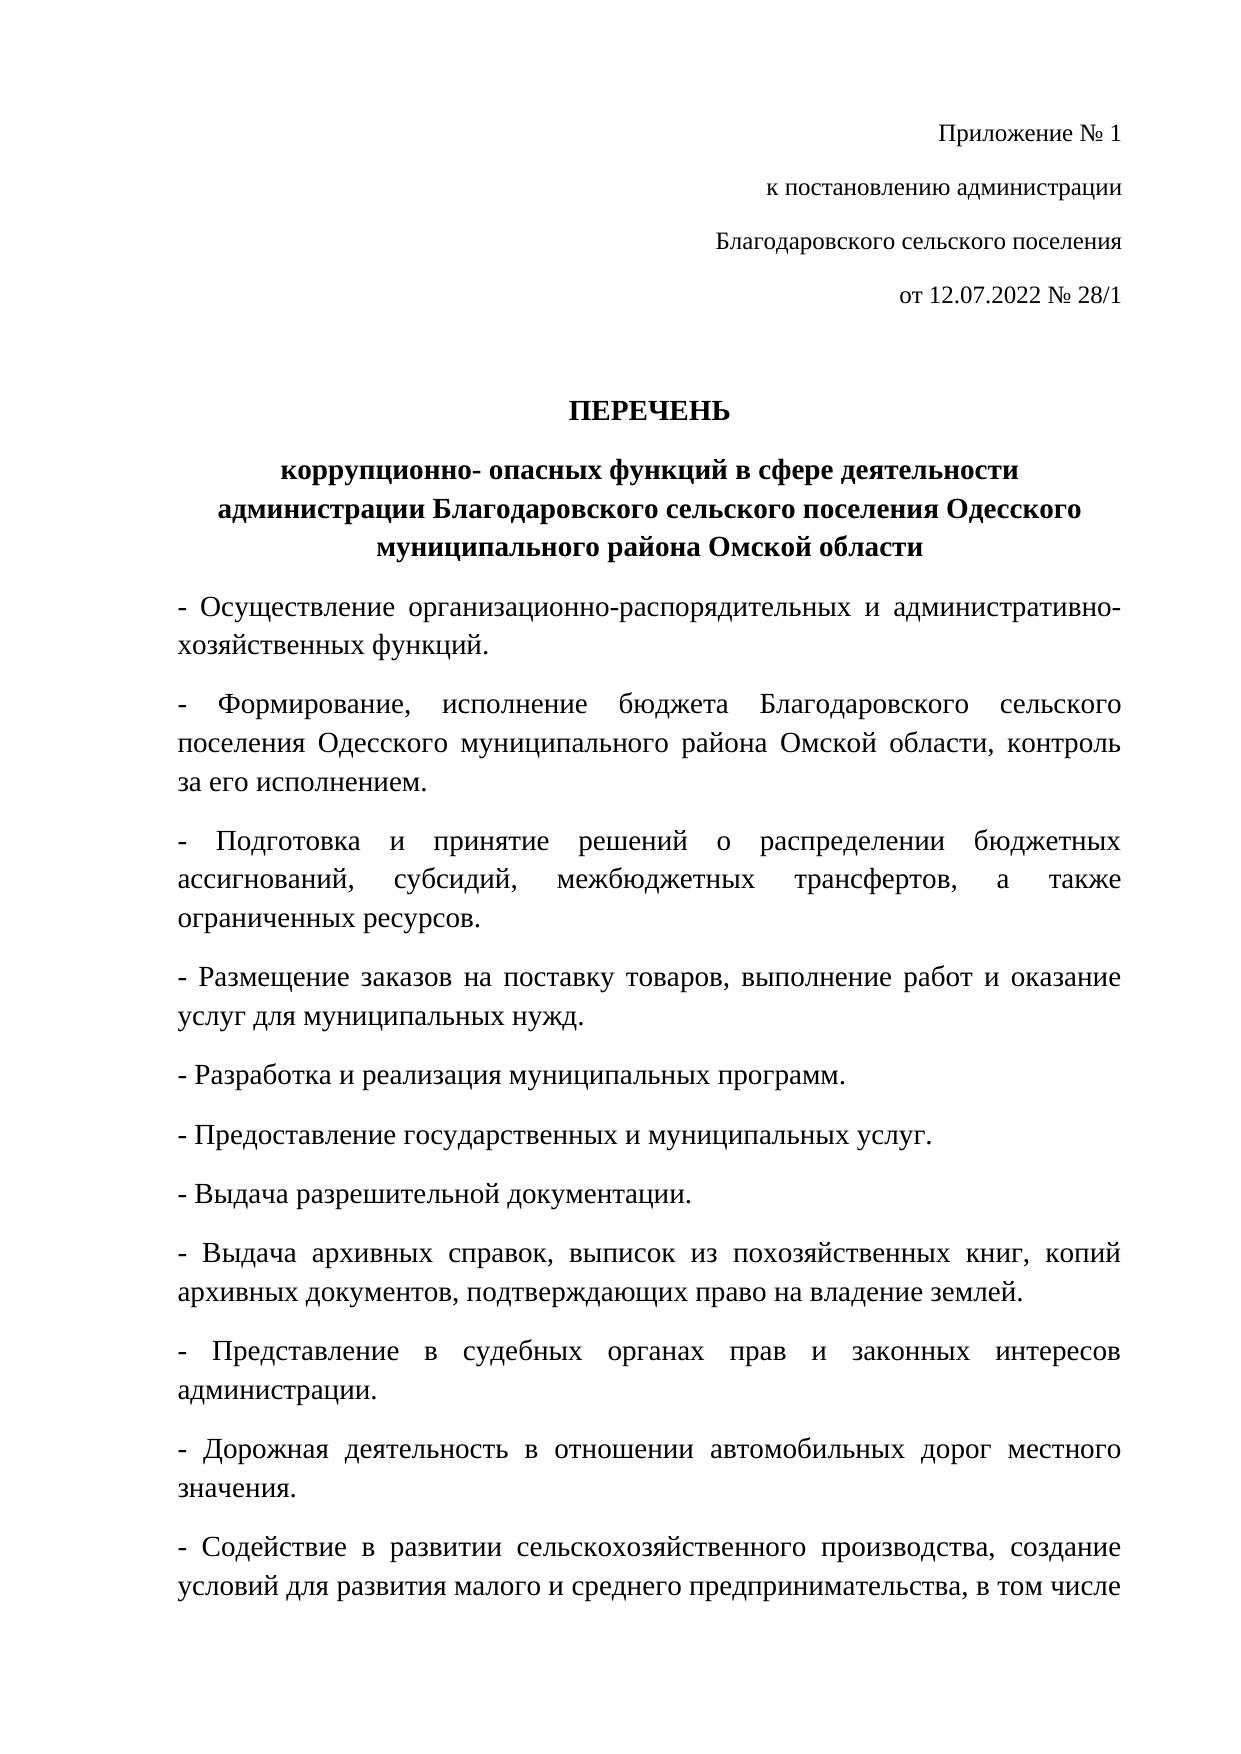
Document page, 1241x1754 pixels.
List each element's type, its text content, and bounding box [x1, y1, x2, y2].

text от 12.07.2022 № 28/1 [177, 280, 1122, 308]
text - Дорожная деятельность в отношении автомобильных дорог местного значения. [177, 1431, 1122, 1503]
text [177, 1529, 1122, 1601]
text ПЕРЕЧЕНЬ [177, 393, 1122, 426]
text - Представление в судебных органах прав и законных интересов администрации. [177, 1333, 1122, 1406]
text Благодаровского сельского поселения [177, 226, 1122, 254]
text - Выдача архивных справок, выписок из похозяйственных книг, копий архивных документов, подтверждающих право на владение землей. [177, 1236, 1122, 1308]
text - Разработка и реализация муниципальных программ. [177, 1057, 1122, 1091]
text - Осуществление организационно-распорядительных и административно-хозяйственных функций. [177, 589, 1122, 661]
text коррупционно- опасных функций в сфере деятельности администрации Благодаровского сельского поселения Одесского муниципального района Омской области [177, 452, 1122, 563]
text - Подготовка и принятие решений о распределении бюджетных ассигнований, субсидий, межбюджетных трансфертов, а также ограниченных ресурсов. [177, 823, 1122, 934]
text - Выдача разрешительной документации. [177, 1176, 1122, 1210]
text - Предоставление государственных и муниципальных услуг. [177, 1117, 1122, 1150]
text - Размещение заказов на поставку товаров, выполнение работ и оказание услуг для муниципальных нужд. [177, 959, 1122, 1032]
text к постановлению администрации [177, 172, 1122, 201]
text Приложение № 1 [177, 118, 1122, 147]
text - Формирование, исполнение бюджета Благодаровского сельского поселения Одесского муниципального района Омской области, контроль за его исполнением. [177, 687, 1122, 797]
